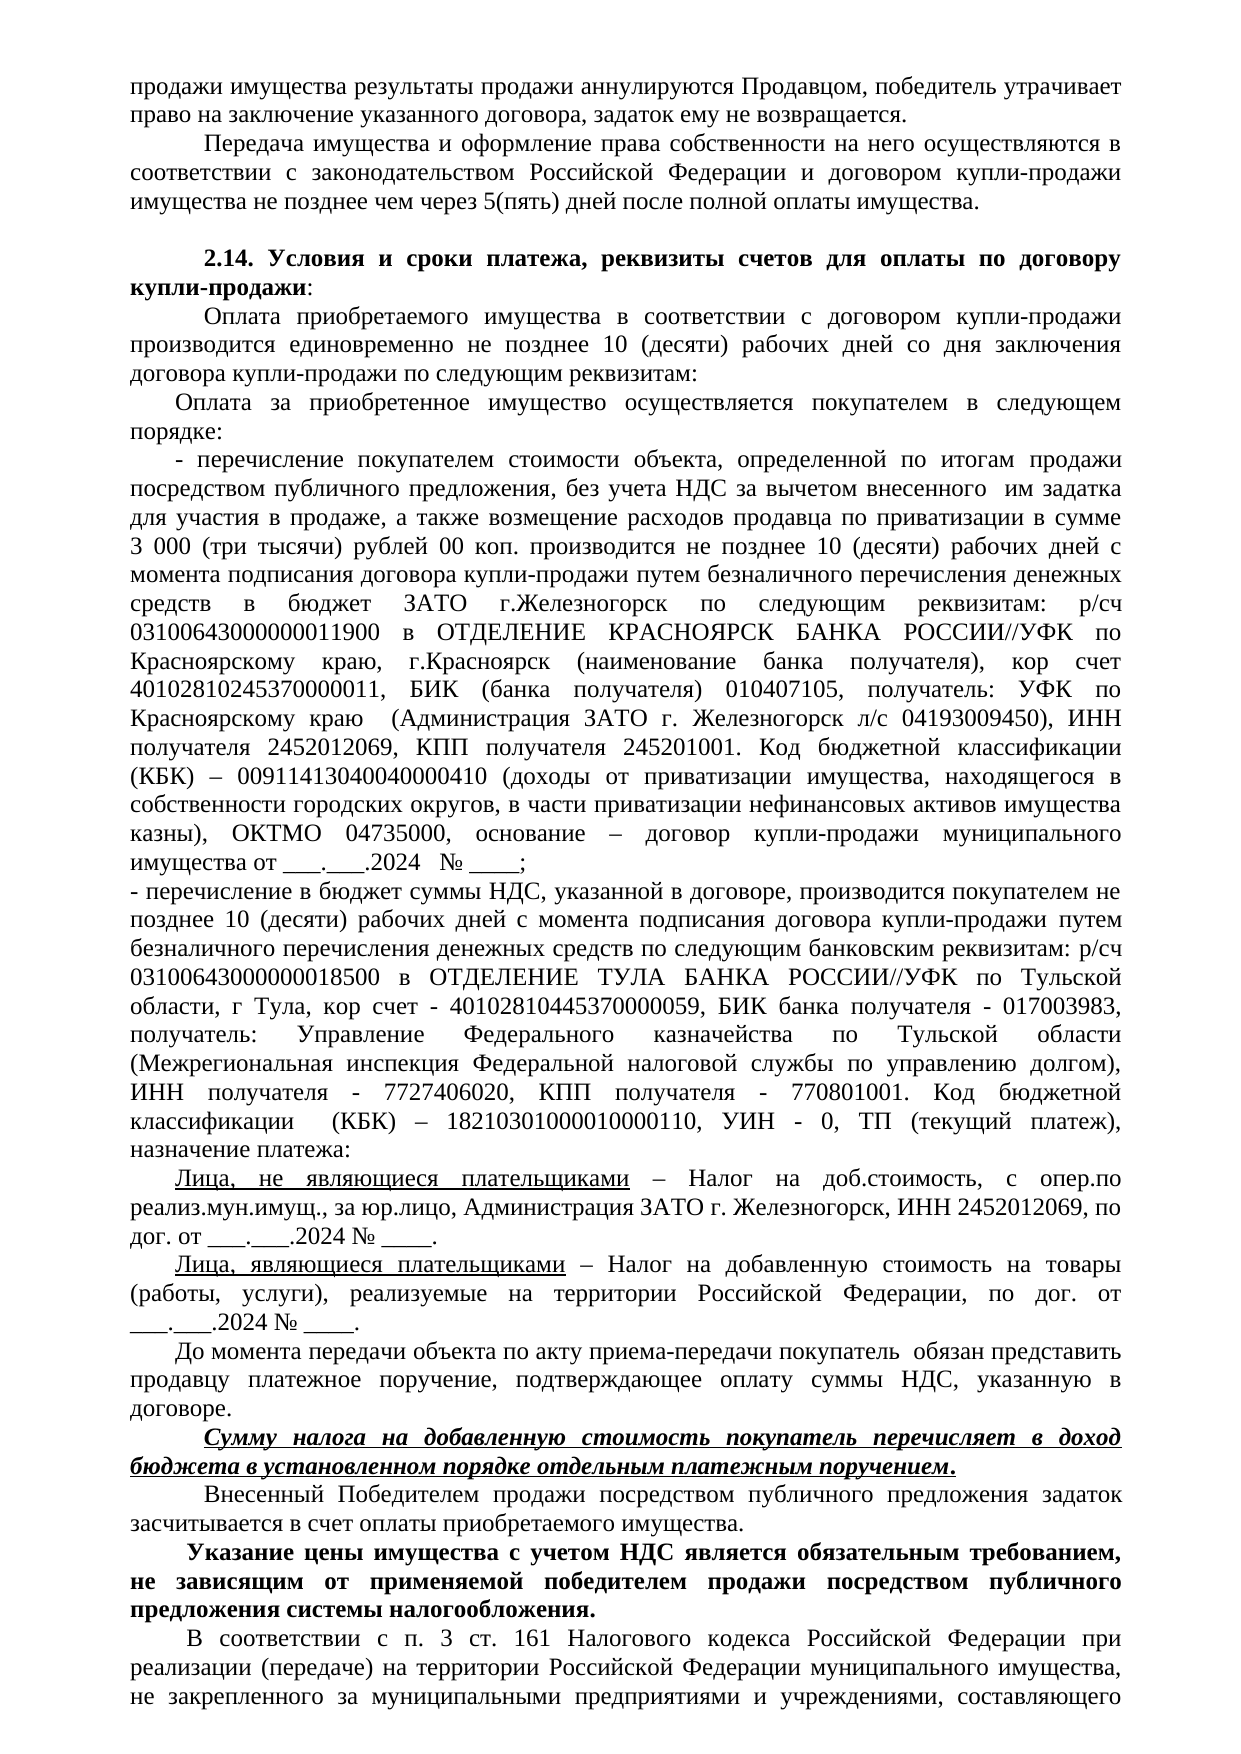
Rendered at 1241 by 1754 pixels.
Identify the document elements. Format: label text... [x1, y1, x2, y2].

text Сумму налога на добавленную стоимость покупатель перечисляет в доход бюджета в установленном порядке отдельным платежным поручением. [130, 1422, 1122, 1479]
text Лица, являющиеся плательщиками – Налог на добавленную стоимость на товары (работы, услуги), реализуемые на территории Российской Федерации, по дог. от ___.___.2024 № ____. [130, 1249, 1122, 1336]
text Внесенный Победителем продажи посредством публичного предложения задаток засчитывается в счет оплаты приобретаемого имущества. [130, 1479, 1122, 1537]
text 2.14. Условия и сроки платежа, реквизиты счетов для оплаты по договору купли-продажи: [130, 243, 1122, 301]
text Передача имущества и оформление права собственности на него осуществляются в соответствии с законодательством Российской Федерации и договором купли-продажи имущества не позднее чем через 5(пять) дней после полной оплаты имущества. [130, 128, 1122, 214]
text Оплата за приобретенное имущество осуществляется покупателем в следующем порядке: [130, 387, 1122, 444]
text До момента передачи объекта по акту приема-передачи покупатель обязан представить продавцу платежное поручение, подтверждающее оплату суммы НДС, указанную в договоре. [130, 1336, 1122, 1422]
text - перечисление покупателем стоимости объекта, определенной по итогам продажи посредством публичного предложения, без учета НДС за вычетом внесенного им задатка для участия в продаже, а также возмещение расходов продавца по приватизации в сумме 3 000 (три тысячи) рублей 00 коп. производится не позднее 10 (десяти) рабочих дней с момента подписания договора купли-продажи путем безналичного перечисления денежных средств в бюджет ЗАТО г.Железногорск по следующим реквизитам: р/сч 03100643000000011900 в ОТДЕЛЕНИЕ КРАСНОЯРСК БАНКА РОССИИ//УФК по Красноярскому краю, г.Красноярск (наименование банка получателя), кор счет 40102810245370000011, БИК (банка получателя) 010407105, получатель: УФК по Красноярскому краю (Администрация ЗАТО г. Железногорск л/с 04193009450), ИНН получателя 2452012069, КПП получателя 245201001. Код бюджетной классификации (КБК) – 00911413040040000410 (доходы от приватизации имущества, находящегося в собственности городских округов, в части приватизации нефинансовых активов имущества казны), ОКТМО 04735000, основание – договор купли-продажи муниципального имущества от ___.___.2024 № ____; [130, 444, 1122, 876]
text - перечисление в бюджет суммы НДС, указанной в договоре, производится покупателем не позднее 10 (десяти) рабочих дней с момента подписания договора купли-продажи путем безналичного перечисления денежных средств по следующим банковским реквизитам: р/сч 03100643000000018500 в ОТДЕЛЕНИЕ ТУЛА БАНКА РОССИИ//УФК по Тульской области, г Тула, кор счет - 40102810445370000059, БИК банка получателя - 017003983, получатель: Управление Федерального казначейства по Тульской области (Межрегиональная инспекция Федеральной налоговой службы по управлению долгом), ИНН получателя - 7727406020, КПП получателя - 770801001. Код бюджетной классификации (КБК) – 18210301000010000110, УИН - 0, ТП (текущий платеж), назначение платежа: [130, 876, 1122, 1163]
text Лица, не являющиеся плательщиками – Налог на доб.стоимость, с опер.по реализ.мун.имущ., за юр.лицо, Администрация ЗАТО г. Железногорск, ИНН 2452012069, по дог. от ___.___.2024 № ____. [130, 1163, 1122, 1249]
text Указание цены имущества с учетом НДС является обязательным требованием, не зависящим от применяемой победителем продажи посредством публичного предложения системы налогообложения. [130, 1537, 1122, 1623]
text Оплата приобретаемого имущества в соответствии с договором купли-продажи производится единовременно не позднее 10 (десяти) рабочих дней со дня заключения договора купли-продажи по следующим реквизитам: [130, 301, 1122, 387]
